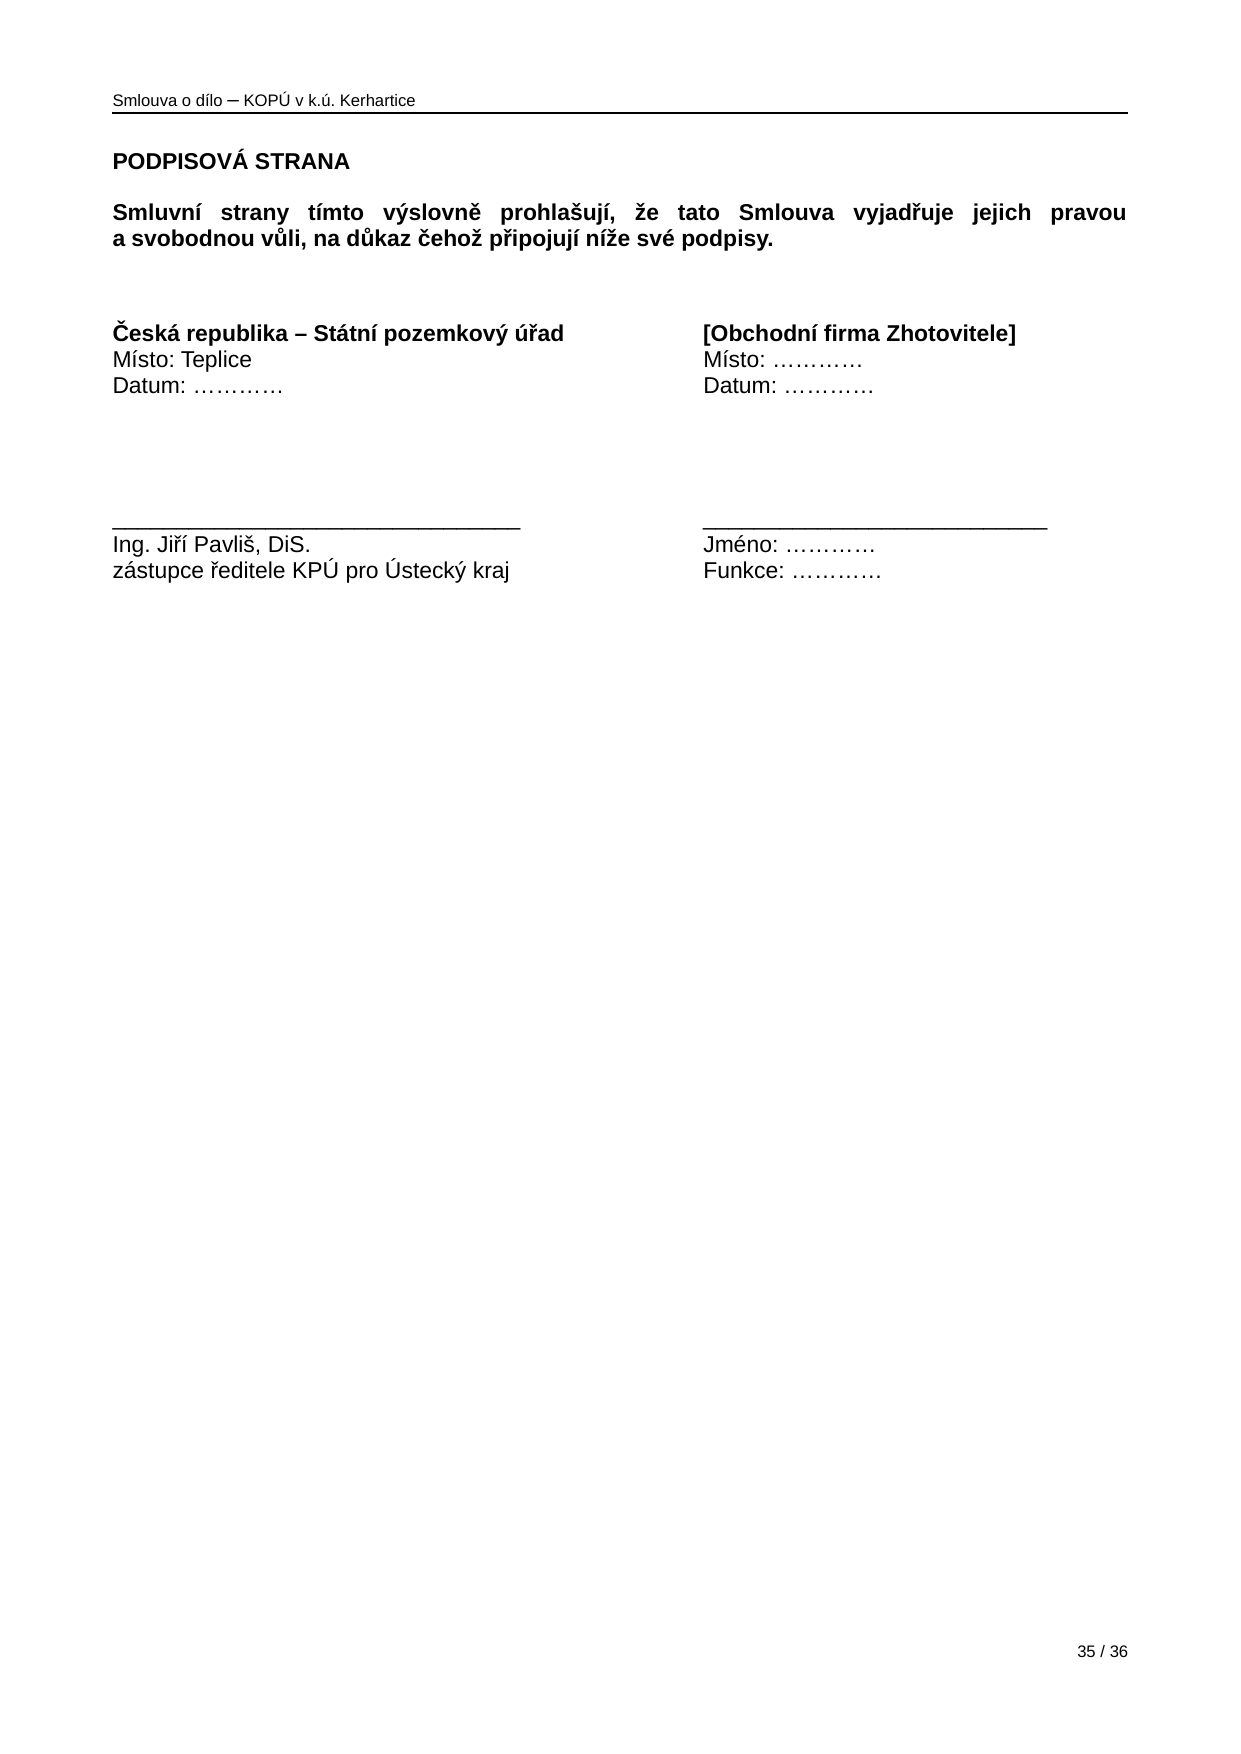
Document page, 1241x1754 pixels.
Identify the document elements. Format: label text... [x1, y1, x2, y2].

text Místo: Teplice Místo: ………… [112, 346, 1128, 372]
text Česká republika – Státní pozemkový úřad [Obchodní firma Zhotovitele] [112, 320, 1128, 346]
text ________________________________ ___________________________ [112, 504, 1128, 531]
text zástupce ředitele KPÚ pro Ústecký kraj Funkce: ………… [112, 557, 1128, 583]
text Smluvní strany tímto výslovně prohlašují, že tato Smlouva vyjadřuje jejich pravou a svobodnou vůli, na důkaz čehož připojují níže své podpisy. [112, 199, 1128, 252]
text Ing. Jiří Pavliš, DiS. Jméno: ………… [112, 531, 1128, 557]
text Datum: ………… Datum: ………… [112, 372, 1128, 399]
text PODPISOVÁ STRANA [112, 148, 1128, 174]
